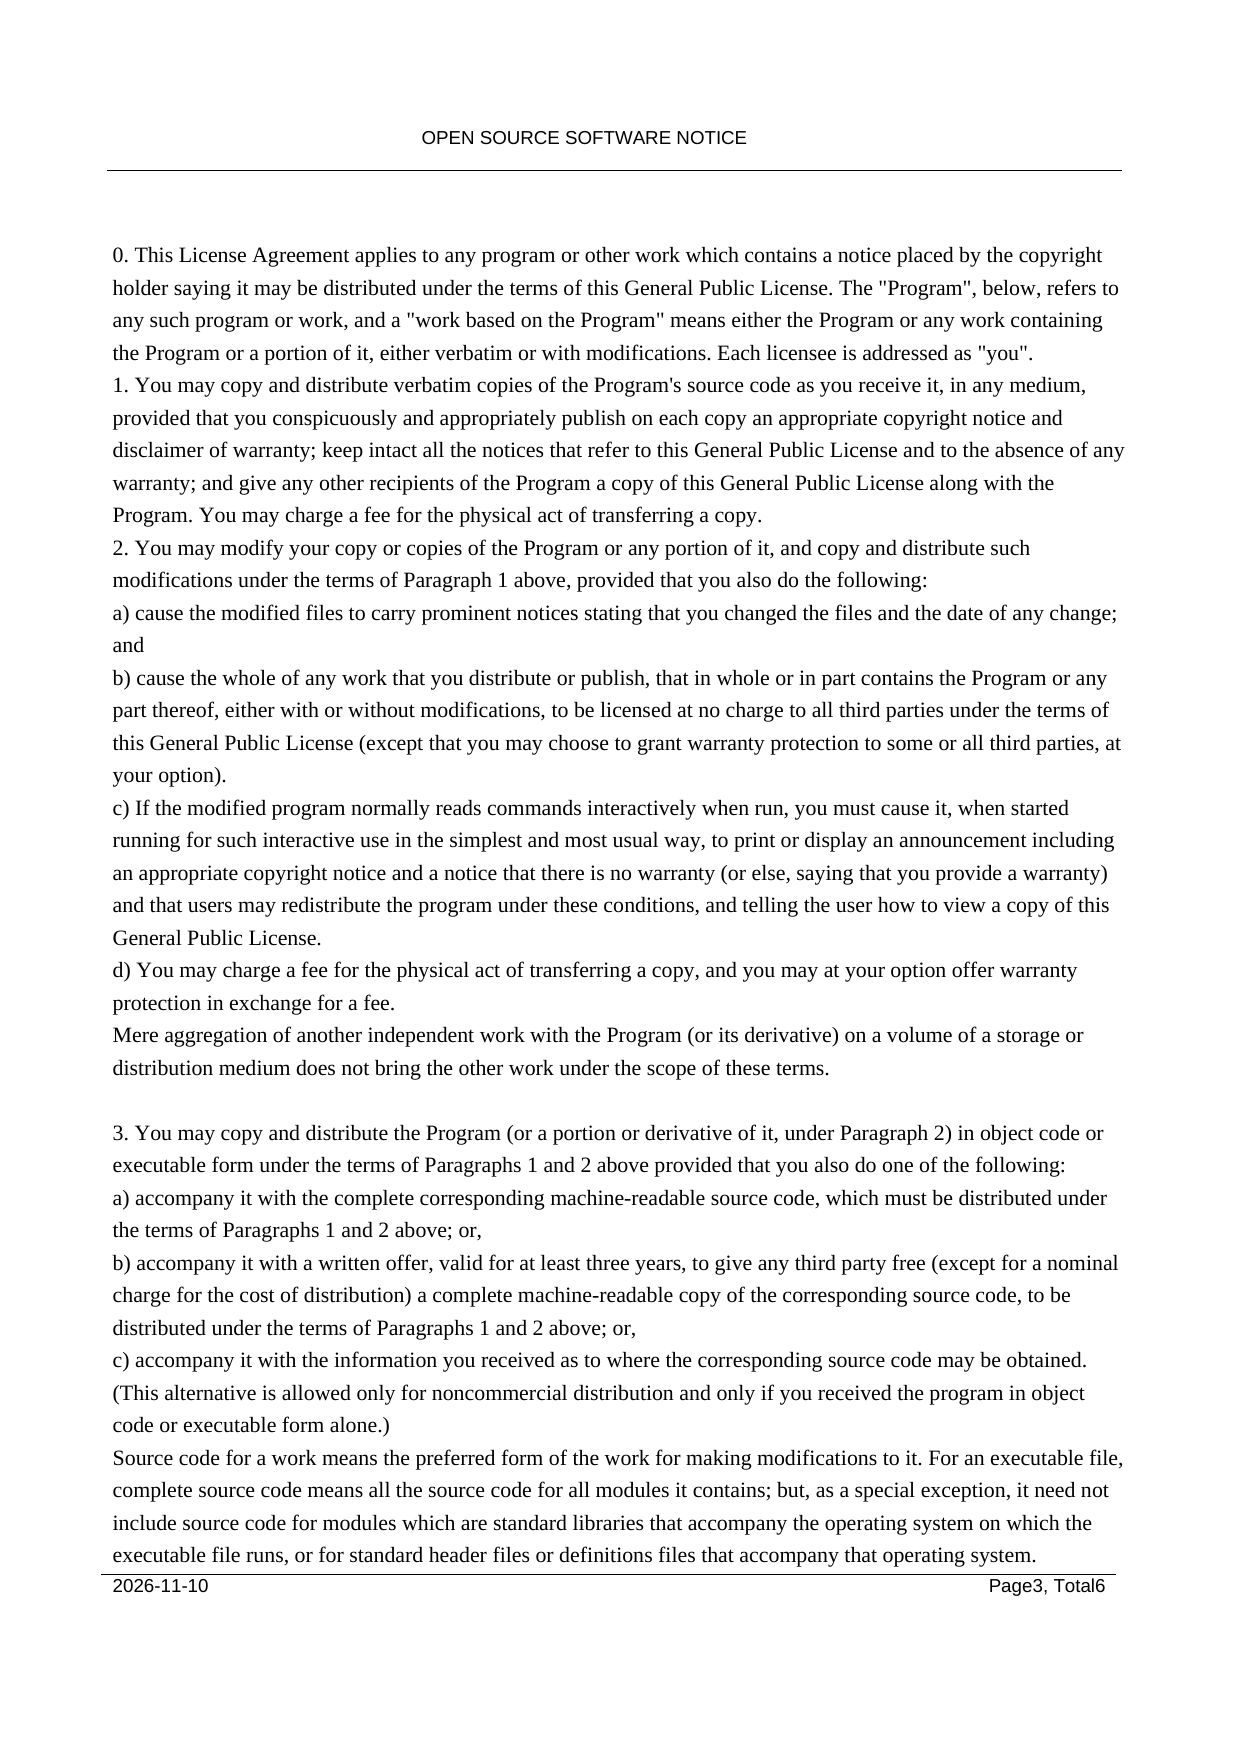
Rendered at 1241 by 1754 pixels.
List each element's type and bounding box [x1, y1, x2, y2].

text [112, 206, 1128, 1571]
